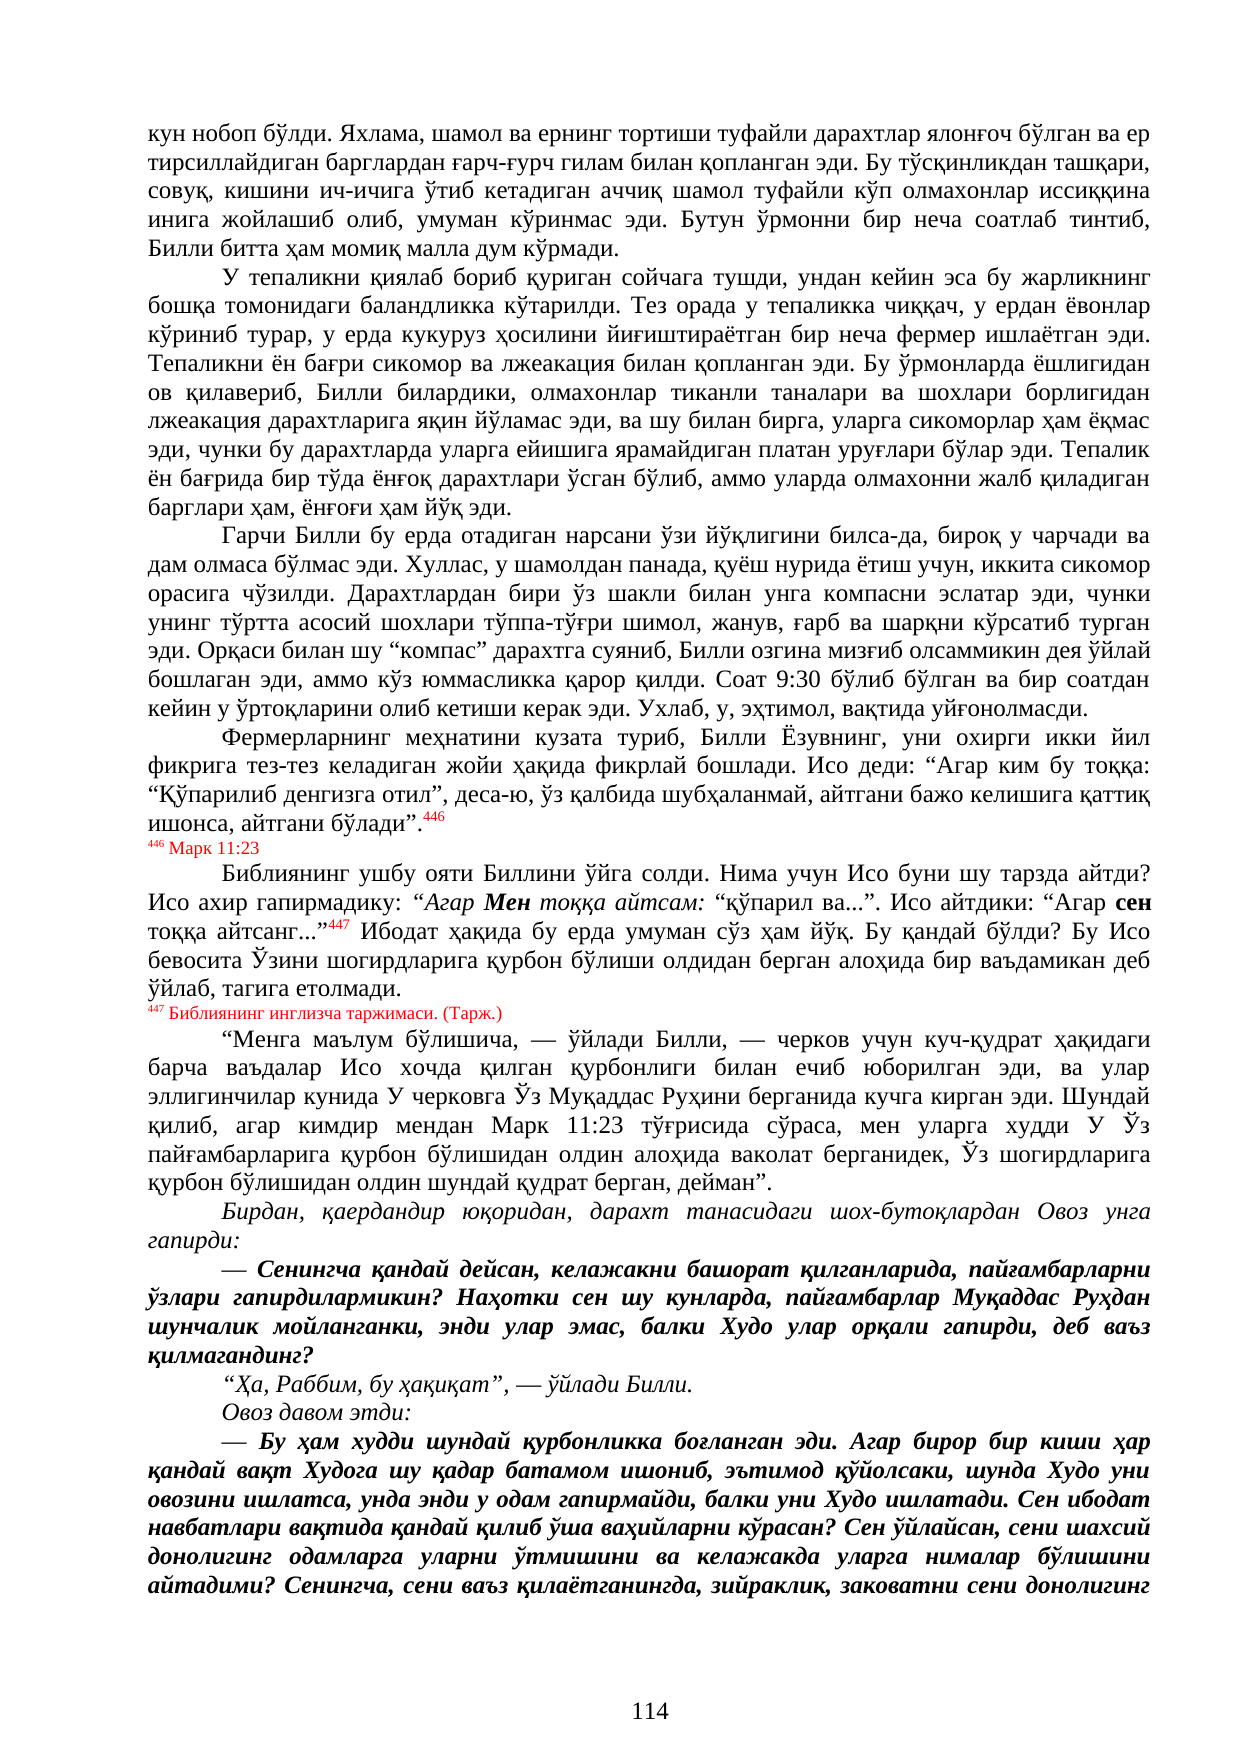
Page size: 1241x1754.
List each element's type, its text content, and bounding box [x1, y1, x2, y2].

text Бирдан, қаердандир юқоридан, дарахт танасидаги шох-бутоқлардан Овоз унга гапирди: [148, 1196, 1152, 1254]
text Фермерларнинг меҳнатини кузата туриб, Билли Ёзувнинг, уни охирги икки йил фикрига тез-тез келадиган жойи ҳақида фикрлай бошлади. Исо деди: “Агар ким бу тоққа: “Қўпарилиб денгизга отил”, деса-ю, ўз қалбида шубҳаланмай, айтгани бажо келишига қаттиқ ишонса, айтгани бўлади”.446 [148, 722, 1152, 837]
text 447 Библиянинг инглизча таржимаси. (Тарж.) [148, 1002, 1152, 1024]
text “Ҳа, Раббим, бу ҳақиқат”, ― ўйлади Билли. [148, 1369, 1152, 1397]
text У тепаликни қиялаб бориб қуриган сойчага тушди, ундан кейин эса бу жарликнинг бошқа томонидаги баландликка кўтарилди. Тез орада у тепаликка чиққач, у ердан ёвонлар кўриниб турар, у ерда кукуруз ҳосилини йиғиштираётган бир неча фермер ишлаётган эди. Тепаликни ён бағри сикомор ва лжеакация билан қопланган эди. Бу ўрмонларда ёшлигидан ов қилавериб, Билли билардики, олмахонлар тиканли таналари ва шохлари борлигидан лжеакация дарахтларига яқин йўламас эди, ва шу билан бирга, уларга сикоморлар ҳам ёқмас эди, чунки бу дарахтларда уларга ейишига ярамайдиган платан уруғлари бўлар эди. Тепалик ён бағрида бир тўда ёнғоқ дарахтлари ўсган бўлиб, аммо уларда олмахонни жалб қиладиган барглари ҳам, ёнғоғи ҳам йўқ эди. [148, 262, 1152, 521]
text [148, 118, 1152, 262]
text 446 Марк 11:23 [148, 837, 1152, 858]
text ― Сенингча қандай дейсан, келажакни башорат қилганларида, пайғамбарларни ўзлари гапирдилармикин? Наҳотки сен шу кунларда, пайғамбарлар Муқаддас Руҳдан шунчалик мойланганки, энди улар эмас, балки Худо улар орқали гапирди, деб ваъз қилмагандинг? [148, 1254, 1152, 1369]
text Библиянинг ушбу ояти Биллини ўйга солди. Нима учун Исо буни шу тарзда айтди? Исо ахир гапирмадику: “Агар Мен тоққа айтсам: “қўпарил ва...”. Исо айтдики: “Агар сен тоққа айтсанг...”447 Ибодат ҳақида бу ерда умуман сўз ҳам йўқ. Бу қандай бўлди? Бу Исо бевосита Ўзини шогирдларига қурбон бўлиши олдидан берган алоҳида бир ваъдамикан деб ўйлаб, тагига етолмади. [148, 858, 1152, 1002]
text “Менга маълум бўлишича, ― ўйлади Билли, ― черков учун куч-қудрат ҳақидаги барча ваъдалар Исо хочда қилган қурбонлиги билан ечиб юборилган эди, ва улар эллигинчилар кунида У черковга Ўз Муқаддас Руҳини берганида кучга кирган эди. Шундай қилиб, агар кимдир мендан Марк 11:23 тўғрисида сўраса, мен уларга худди У Ўз пайғамбарларига қурбон бўлишидан олдин алоҳида ваколат берганидек, Ўз шогирдларига қурбон бўлишидан олдин шундай қудрат берган, дейман”. [148, 1024, 1152, 1196]
text Гарчи Билли бу ерда отадиган нарсани ўзи йўқлигини билса-да, бироқ у чарчади ва дам олмаса бўлмас эди. Хуллас, у шамолдан панада, қуёш нурида ётиш учун, иккита сикомор орасига чўзилди. Дарахтлардан бири ўз шакли билан унга компасни эслатар эди, чунки унинг тўртта асосий шохлари тўппа-тўғри шимол, жанув, ғарб ва шарқни кўрсатиб турган эди. Орқаси билан шу “компас” дарахтга суяниб, Билли озгина мизғиб олсаммикин дея ўйлай бошлаган эди, аммо кўз юммасликка қарор қилди. Соат 9:30 бўлиб бўлган ва бир соатдан кейин у ўртоқларини олиб кетиши керак эди. Ухлаб, у, эҳтимол, вақтида уйғонолмасди. [148, 521, 1152, 722]
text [148, 1426, 1152, 1599]
text Овоз давом этди: [148, 1397, 1152, 1426]
